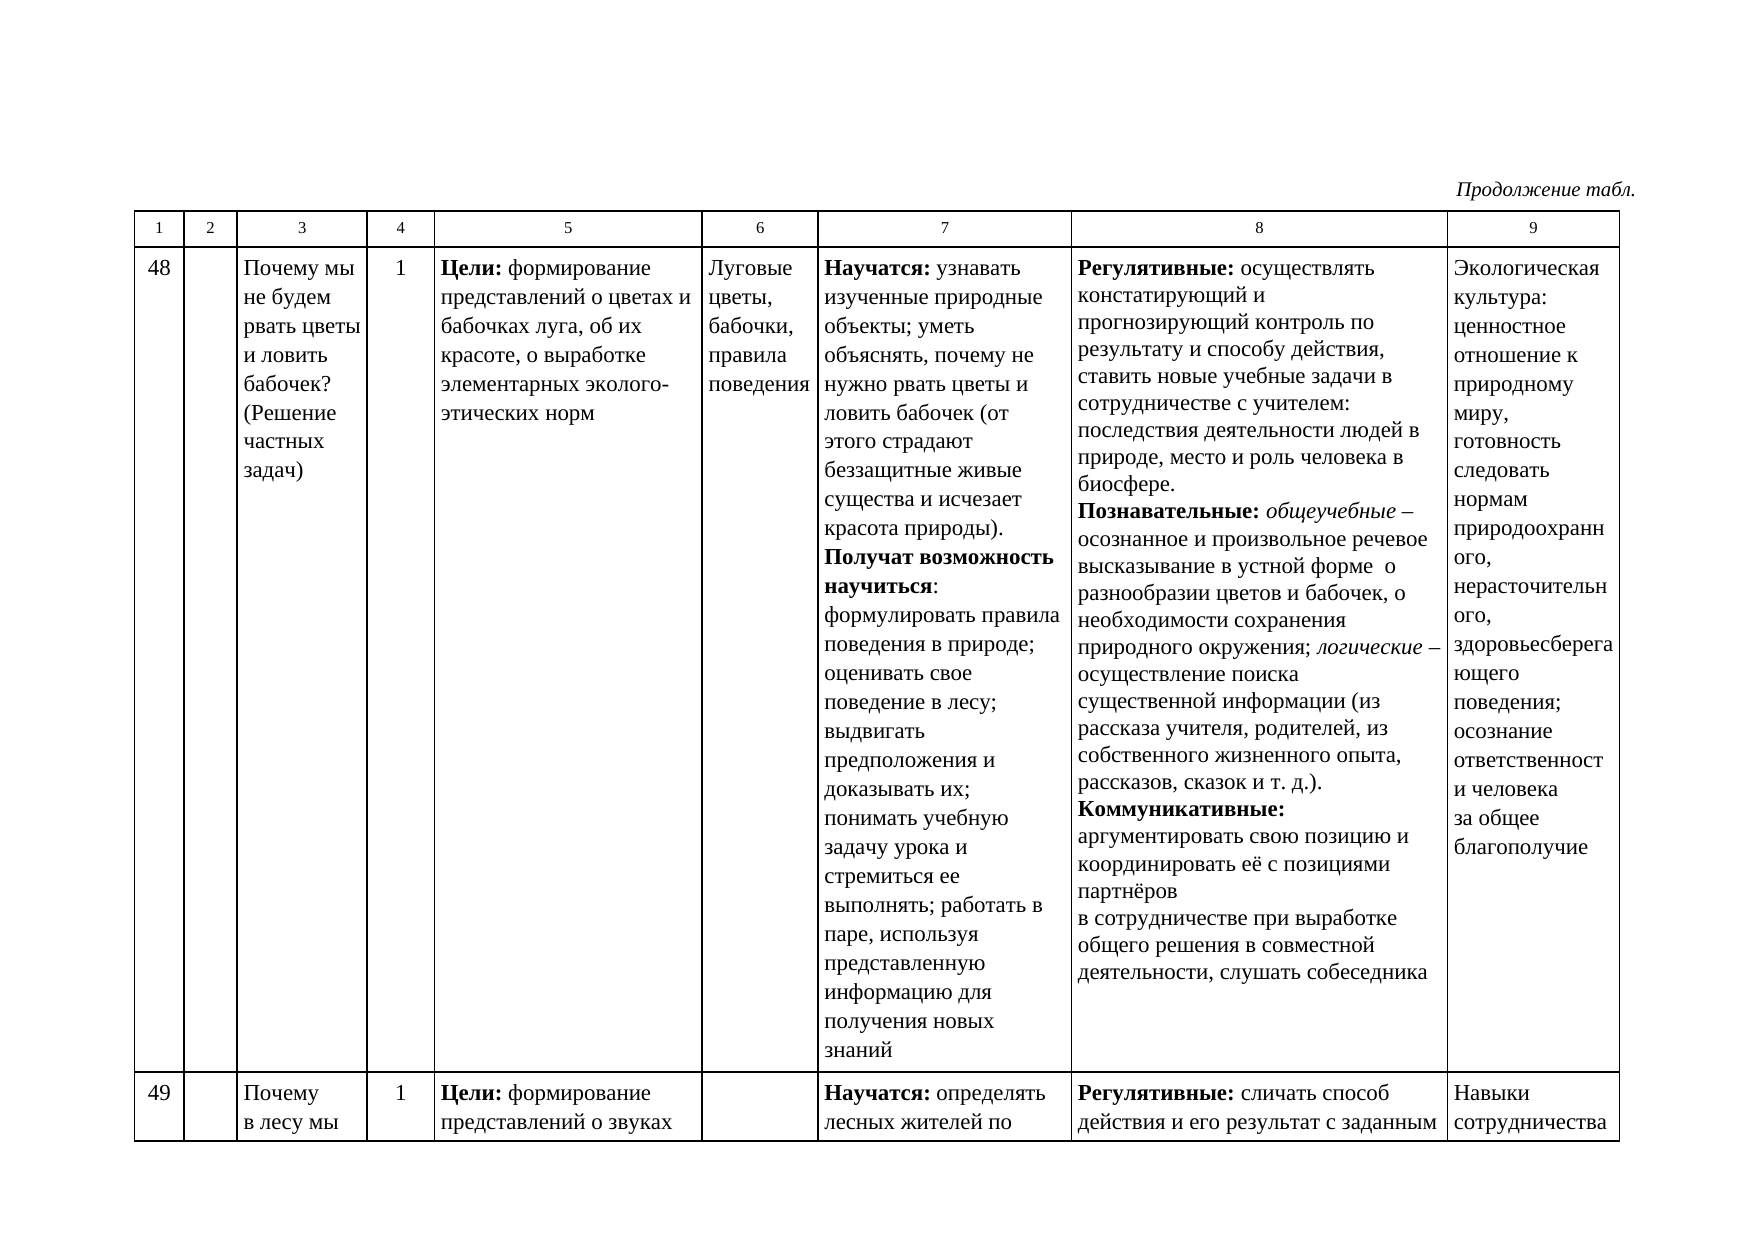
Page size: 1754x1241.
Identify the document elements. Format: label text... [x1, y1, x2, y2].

text Продолжение табл. [118, 177, 1636, 201]
table_cell Экологическая культура: ценностное отношение к природному миру, готовность следовать нормам природоохранного, нерасточительного, здоровьесберегающего поведения; осознание ответственности человека за общее благополучие [1448, 248, 1619, 1071]
table_header 7 [819, 212, 1071, 246]
table_header 6 [703, 212, 817, 246]
table_cell 49 [135, 1073, 183, 1140]
table_cell Регулятивные: осуществлять констатирующий и прогнозирующий контроль по результату и способу действия, ставить новые учебные задачи в сотрудничестве с учителем: последствия деятельности людей в природе, место и роль человека в биосфере. Познавательные: общеучебные – осознанное и произвольное речевое высказывание в устной форме о разнообразии цветов и бабочек, о необходимости сохранения природного окружения; логические – осуществление поиска существенной информации (из рассказа учителя, родителей, из собственного жизненного опыта, рассказов, сказок и т. д.). Коммуникативные: аргументировать свою позицию и координировать её с позициями партнёров в сотрудничестве при выработке общего решения в совместной деятельности, слушать собеседника [1072, 248, 1447, 1071]
table_cell Цели: формирование представлений о цветах и бабочках луга, об их красоте, о выработке элементарных эколого-этических норм [435, 248, 701, 1071]
table_cell [703, 1073, 817, 1140]
table_header 5 [435, 212, 701, 246]
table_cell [435, 1073, 701, 1140]
table_header 2 [185, 212, 236, 246]
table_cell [819, 1073, 1071, 1140]
table_cell 48 [135, 248, 183, 1071]
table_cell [1072, 1073, 1447, 1140]
table_cell [185, 248, 236, 1071]
table_header 3 [238, 212, 366, 246]
table_cell [185, 1073, 236, 1140]
table_cell Луговые цветы, бабочки, правила поведения [703, 248, 817, 1071]
table_cell Научатся: узнавать изученные природные объекты; уметь объяснять, почему не нужно рвать цветы и ловить бабочек (от этого страдают беззащитные живые существа и исчезает красота природы). Получат возможность научиться: формулировать правила поведения в природе; оценивать свое поведение в лесу; выдвигать предположения и доказывать их; понимать учебную задачу урока и стремиться ее выполнять; работать в паре, используя представленную информацию для получения новых знаний [819, 248, 1071, 1071]
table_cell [238, 1073, 366, 1140]
table_header 4 [368, 212, 434, 246]
table_header 1 [135, 212, 183, 246]
table_cell 1 [368, 1073, 434, 1140]
table_cell 1 [368, 248, 434, 1071]
table_header 9 [1448, 212, 1619, 246]
table_cell Почему мы не будем рвать цветы и ловить бабочек? (Решение частных задач) [238, 248, 366, 1071]
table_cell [1448, 1073, 1619, 1140]
table_header 8 [1072, 212, 1447, 246]
